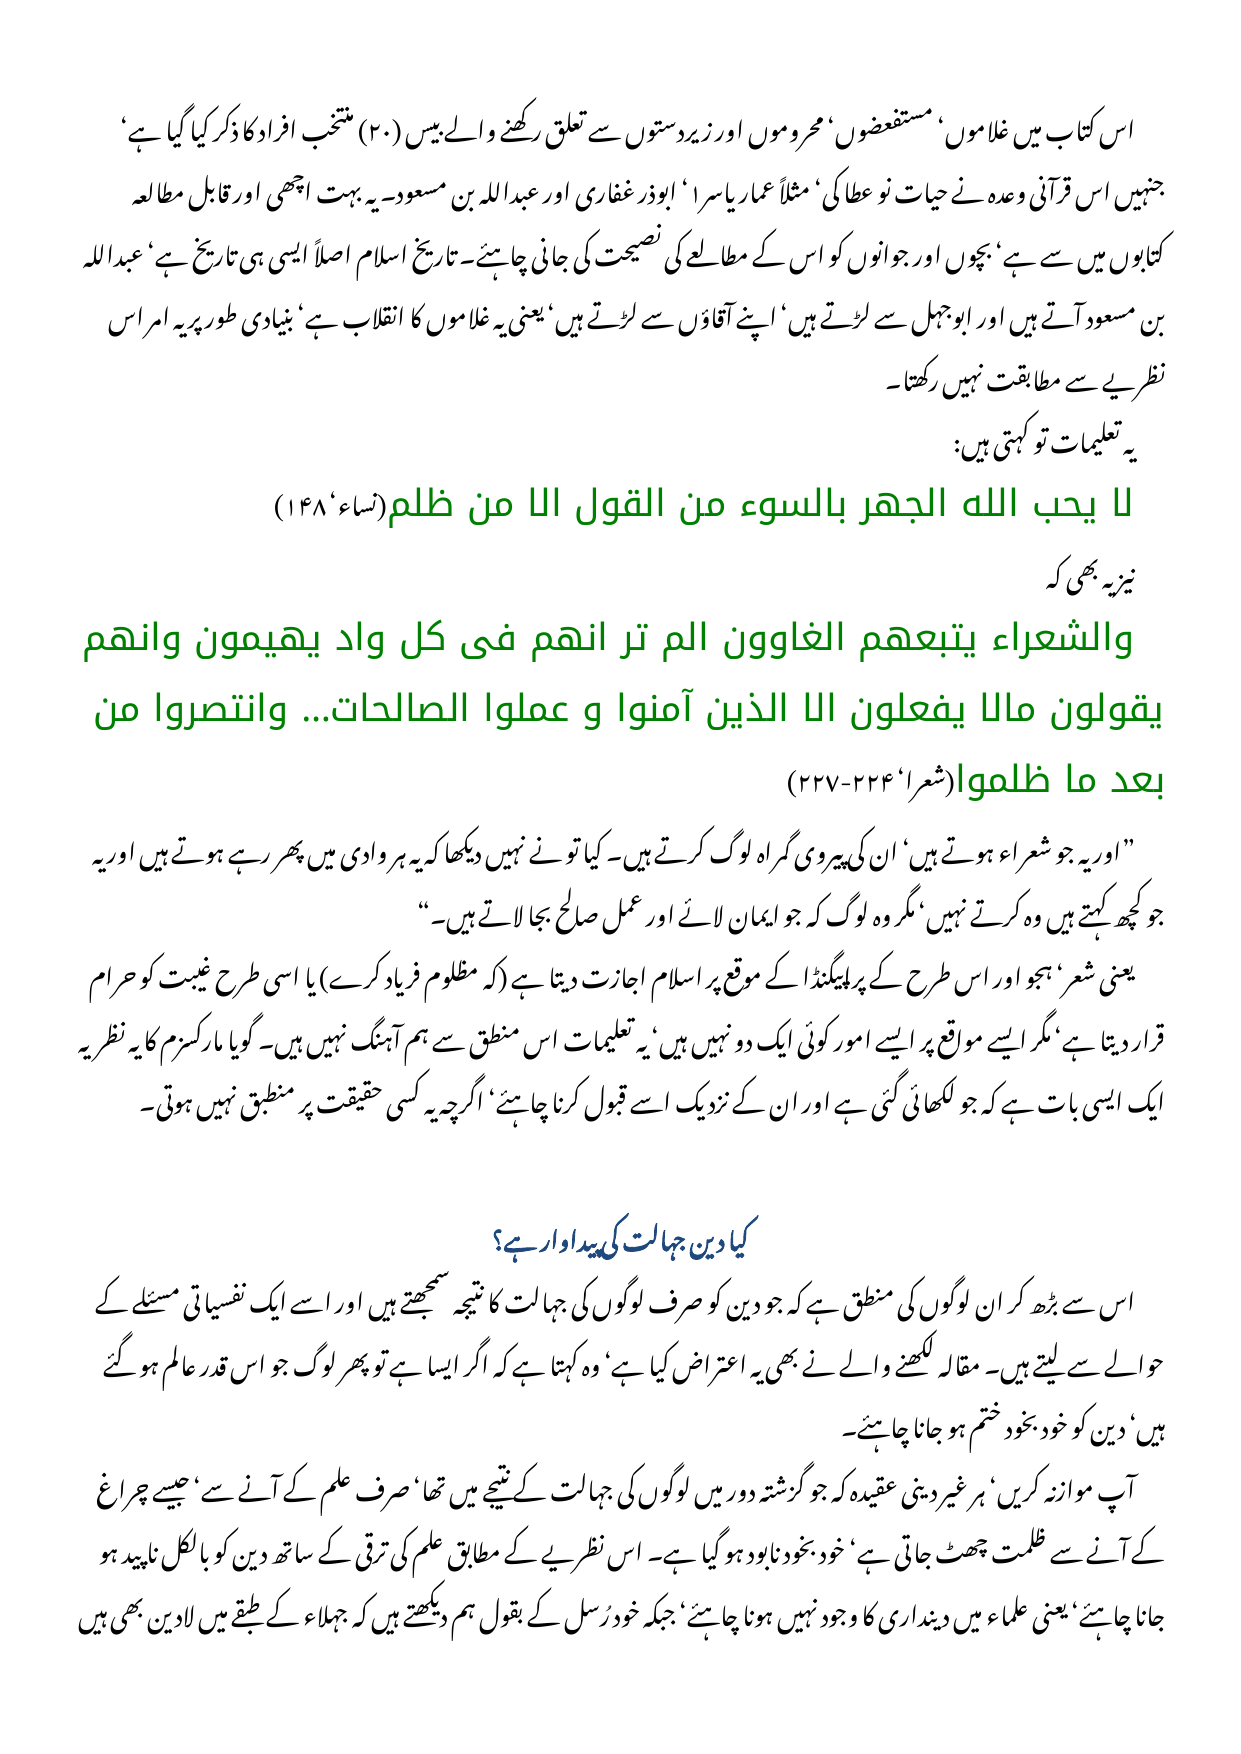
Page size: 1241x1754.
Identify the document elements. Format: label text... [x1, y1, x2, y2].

subtitle کیا دین جہالت کی پیداوار ہے؟ [75, 1203, 1165, 1266]
text اس سے بڑھ کر ان لوگوں کی منطق ہے کہ جو دین کو صرف لوگوں کی جہالت کا نتیجہ سمجھتے ہیں اور اسے ایک نفسیاتی مسئلے کے حوالے سے لیتے ہیں۔ مقالہ لکھنے والے نے بھی یہ اعتراض کیا ہے‘ وہ کہتا ہے کہ اگر ایسا ہے تو پھر لوگ جو اس قدر عالم ہو گئے ہیں‘ دین کو خود بخود ختم ہو جانا چاہئے۔ [75, 1266, 1165, 1453]
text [75, 1453, 1165, 1641]
text ”اور یہ جو شعراء ہوتے ہیں‘ ان کی پیروی گمراہ لوگ کرتے ہیں۔ کیا تو نے نہیں دیکھا کہ یہ ہر وادی میں پھر رہے ہوتے ہیں اور یہ جو کچھ کہتے ہیں وہ کرتے نہیں‘ مگر وہ لوگ کہ جو ایمان لائے اور عمل صالح بجا لاتے ہیں۔“ [75, 816, 1165, 941]
text اس کتاب میں غلاموں‘ مستفعضوں‘ محروموں اور زیردستوں سے تعلق رکھنے والے بیس (۲۰) منتخب افراد کا ذکر کیا گیا ہے‘ جنہیں اس قرآنی وعدہ نے حیات نو عطا کی‘ مثلاً عمار یاسر۱‘ ابوذر غفاری اور عبداللہ بن مسعود۔ یہ بہت اچھی اور قابل مطالعہ کتابوں میں سے ہے‘ بچوں اور جوانوں کو اس کے مطالعے کی نصیحت کی جانی چاہئے۔ تاریخ اسلام اصلاً ایسی ہی تاریخ ہے‘ عبداللہ بن مسعود آتے ہیں اور ابوجہل سے لڑتے ہیں‘ اپنے آقاؤں سے لڑتے ہیں‘ یعنی یہ غلاموں کا انقلاب ہے‘ بنیادی طور پر یہ امر اس نظریے سے مطابقت نہیں رکھتا۔ [75, 94, 1165, 406]
text لا یحب الله الجهر بالسوء من القول الا من ظلم(نساء‘ ۱۴۸) [75, 469, 1165, 540]
text یعنی شعر‘ ہجو اور اس طرح کے پراپیگنڈا کے موقع پر اسلام اجازت دیتا ہے (کہ مظلوم فریاد کرے) یا اسی طرح غیبت کو حرام قرار دیتا ہے‘ مگر ایسے مواقع پر ایسے امور کوئی ایک دو نہیں ہیں‘ یہ تعلیمات اس منطق سے ہم آہنگ نہیں ہیں۔ گویا مارکسزم کا یہ نظریہ ایک ایسی بات ہے کہ جو لکھائی گئی ہے اور ان کے نزدیک اسے قبول کرنا چاہئے‘ اگرچہ یہ کسی حقیقت پر منطبق نہیں ہوتی۔ [75, 941, 1165, 1128]
text والشعراء یتبعهم الغاوون الم تر انهم فی کل واد یهیمون وانهم یقولون مالا یفعلون الا الذین آمنوا و عملوا الصالحات… وانتصروا من بعد ما ظلموا(شعرا‘ ۲۲۴-۲۲۷) [75, 602, 1165, 816]
text نیز یہ بھی کہ [75, 540, 1165, 602]
text یہ تعلیمات تو کہتی ہیں: [75, 406, 1165, 469]
